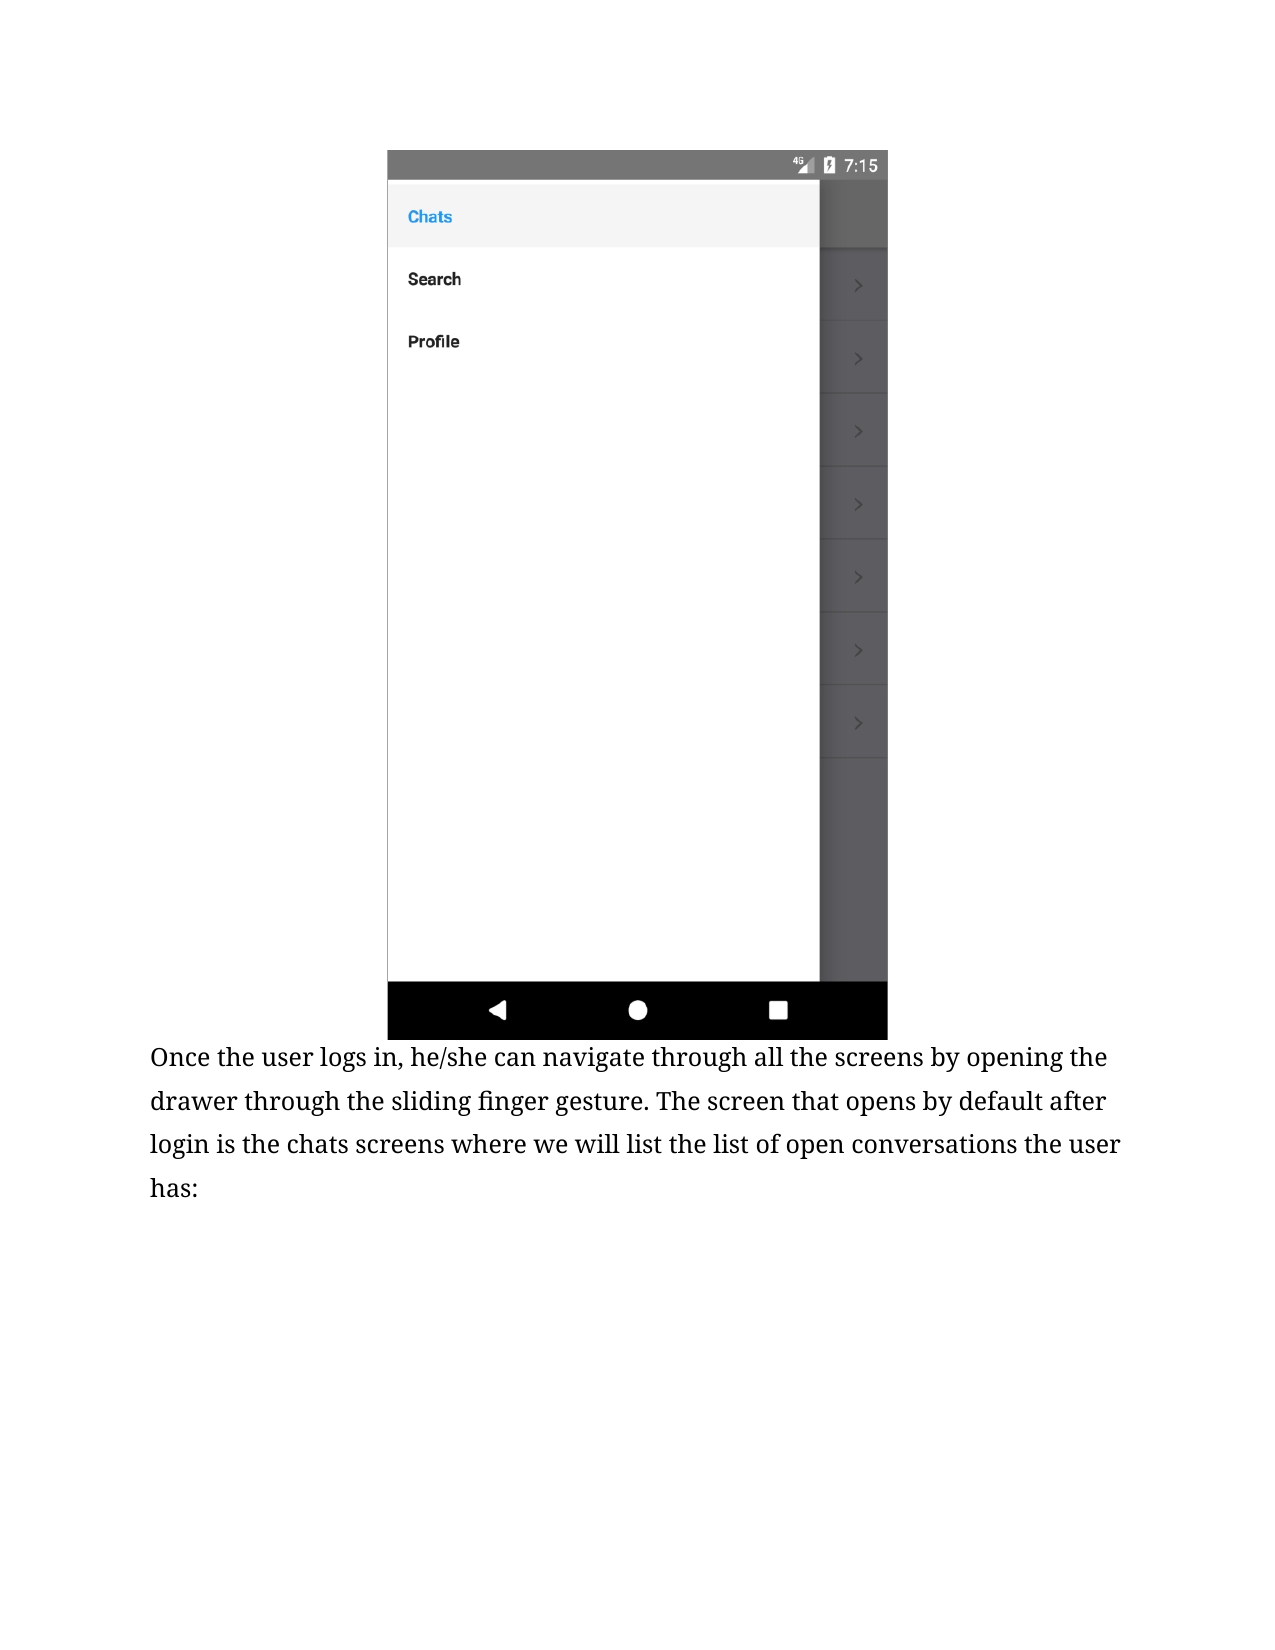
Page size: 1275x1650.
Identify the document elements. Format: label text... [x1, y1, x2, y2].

picture [387, 150, 888, 1040]
text Once the user logs in, he/she can navigate through all the screens by opening the drawer through the sliding finger gesture. The screen that opens by default after login is the chats screens where we will list the list of open conversations the user has: [150, 757, 1125, 1205]
